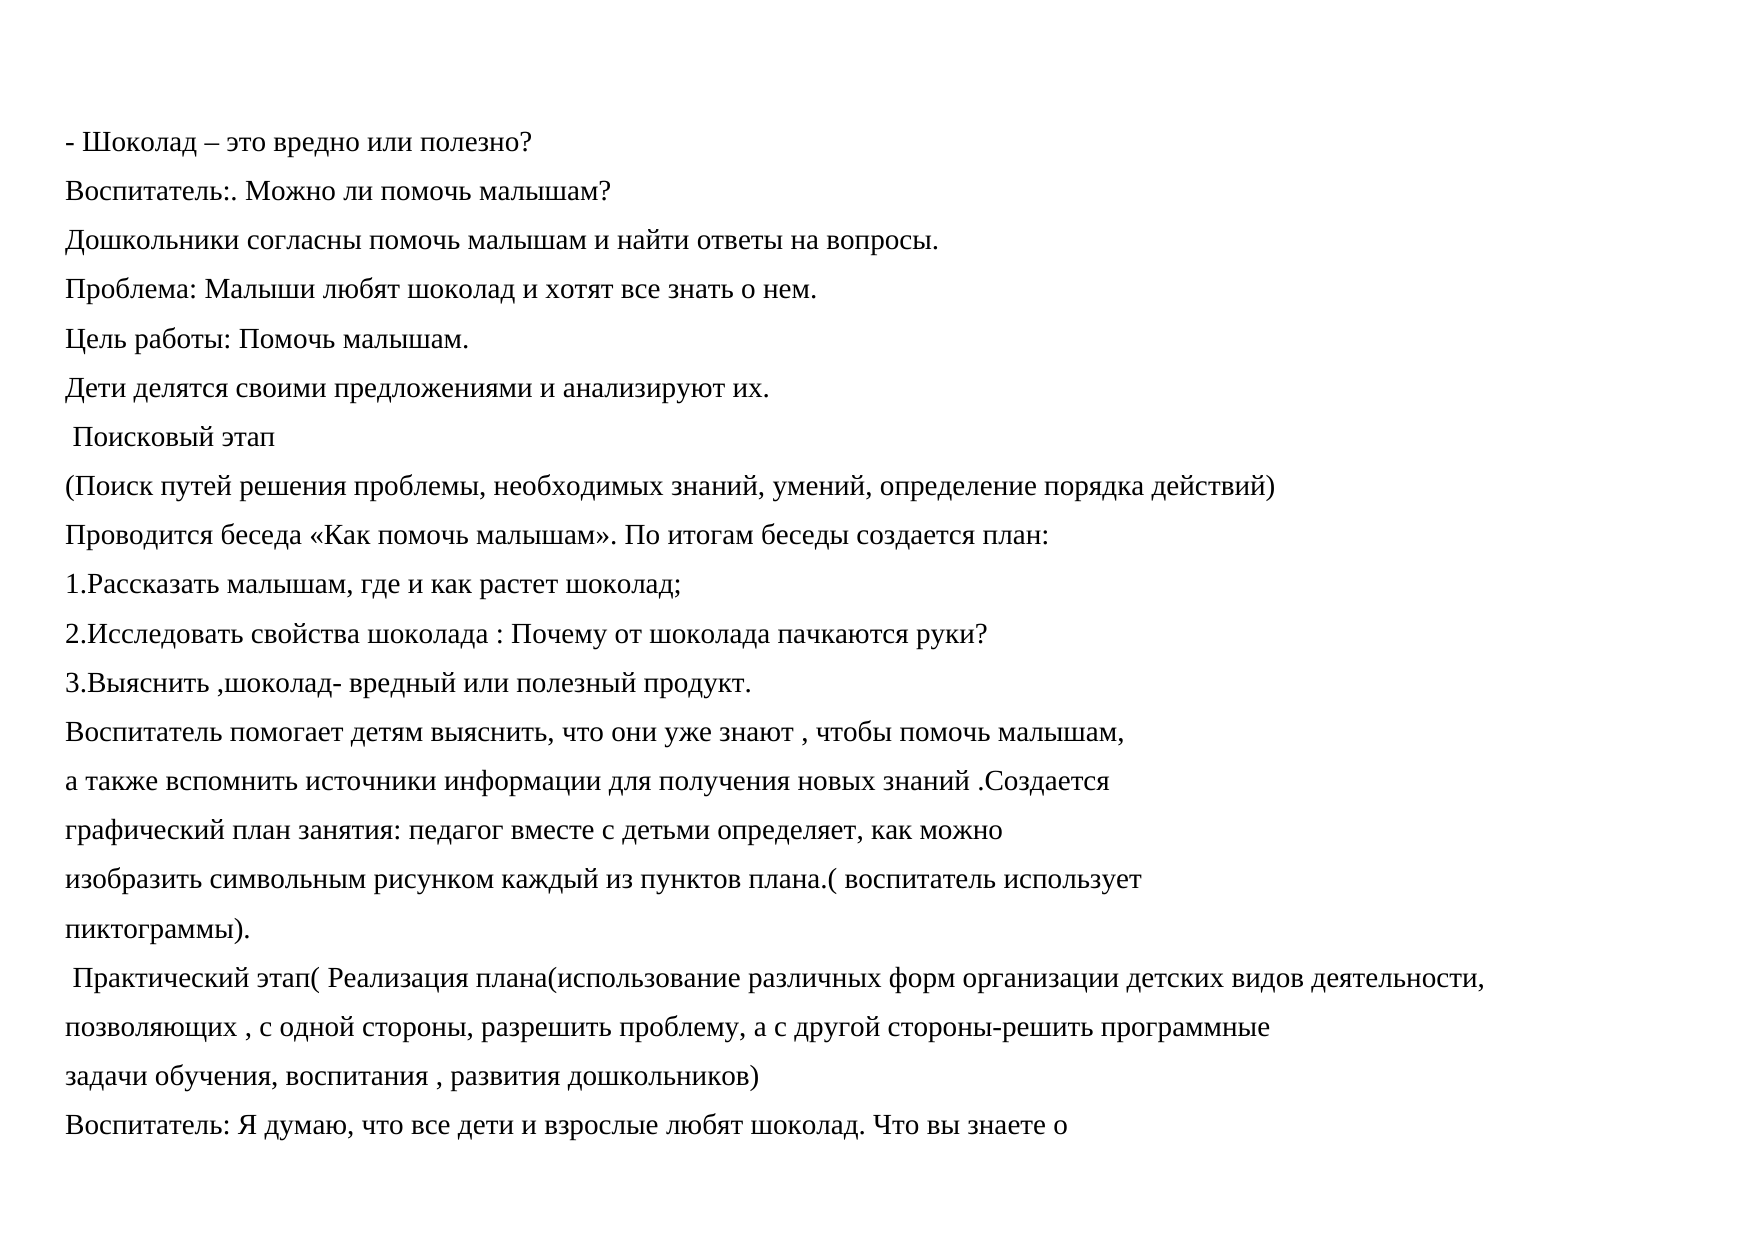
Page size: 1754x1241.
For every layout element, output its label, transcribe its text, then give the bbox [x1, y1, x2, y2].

text - Шоколад – это вредно или полезно? [65, 124, 1689, 158]
text 2.Исследовать свойства шоколада : Почему от шоколада пачкаются руки? [65, 616, 1689, 649]
text задачи обучения, воспитания , развития дошкольников) [65, 1058, 1689, 1092]
text а также вспомнить источники информации для получения новых знаний .Создается [65, 763, 1689, 797]
text Цель работы: Помочь малышам. [65, 321, 1689, 354]
text Воспитатель:. Можно ли помочь малышам? [65, 173, 1689, 207]
text изобразить символьным рисунком каждый из пунктов плана.( воспитатель использует [65, 862, 1689, 895]
text 1.Рассказать малышам, где и как растет шоколад; [65, 567, 1689, 600]
text 3.Выяснить ,шоколад- вредный или полезный продукт. [65, 665, 1689, 698]
text Дети делятся своими предложениями и анализируют их. [65, 370, 1689, 403]
text позволяющих , с одной стороны, разрешить проблему, а с другой стороны-решить программные [65, 1009, 1689, 1043]
text Проблема: Малыши любят шоколад и хотят все знать о нем. [65, 272, 1689, 305]
text графический план занятия: педагог вместе с детьми определяет, как можно [65, 812, 1689, 846]
text Дошкольники согласны помочь малышам и найти ответы на вопросы. [65, 222, 1689, 256]
text Поисковый этап [65, 419, 1689, 453]
text Проводится беседа «Как помочь малышам». По итогам беседы создается план: [65, 517, 1689, 551]
text Воспитатель: Я думаю, что все дети и взрослые любят шоколад. Что вы знаете о [65, 1107, 1689, 1141]
text (Поиск путей решения проблемы, необходимых знаний, умений, определение порядка действий) [65, 468, 1689, 502]
text пиктограммы). [65, 911, 1689, 944]
text Практический этап( Реализация плана(использование различных форм организации детских видов деятельности, [65, 960, 1689, 993]
text Воспитатель помогает детям выяснить, что они уже знают , чтобы помочь малышам, [65, 714, 1689, 748]
